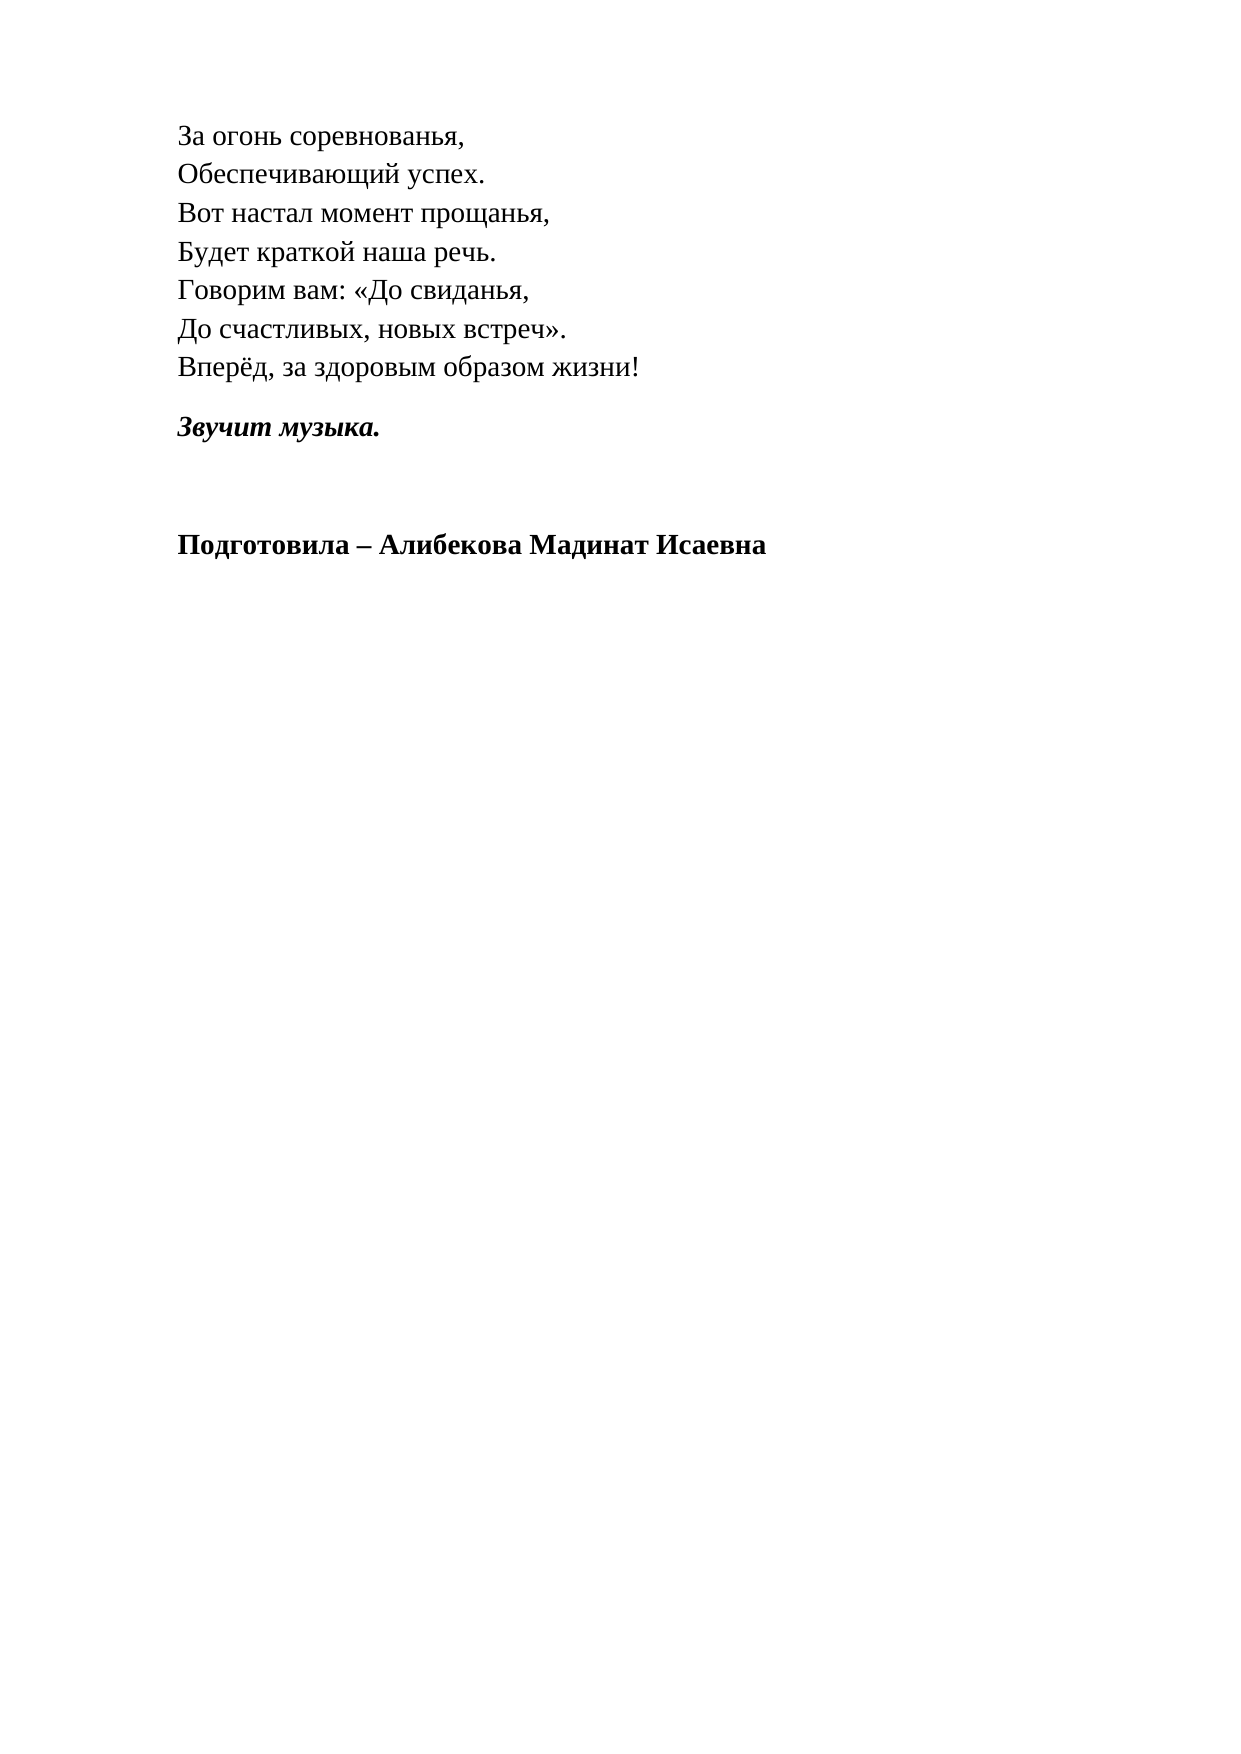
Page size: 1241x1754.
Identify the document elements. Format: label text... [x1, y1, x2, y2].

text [177, 118, 1152, 383]
text Подготовила – Алибекова Мадинат Исаевна [177, 527, 1152, 561]
text Звучит музыка. [177, 409, 1152, 442]
